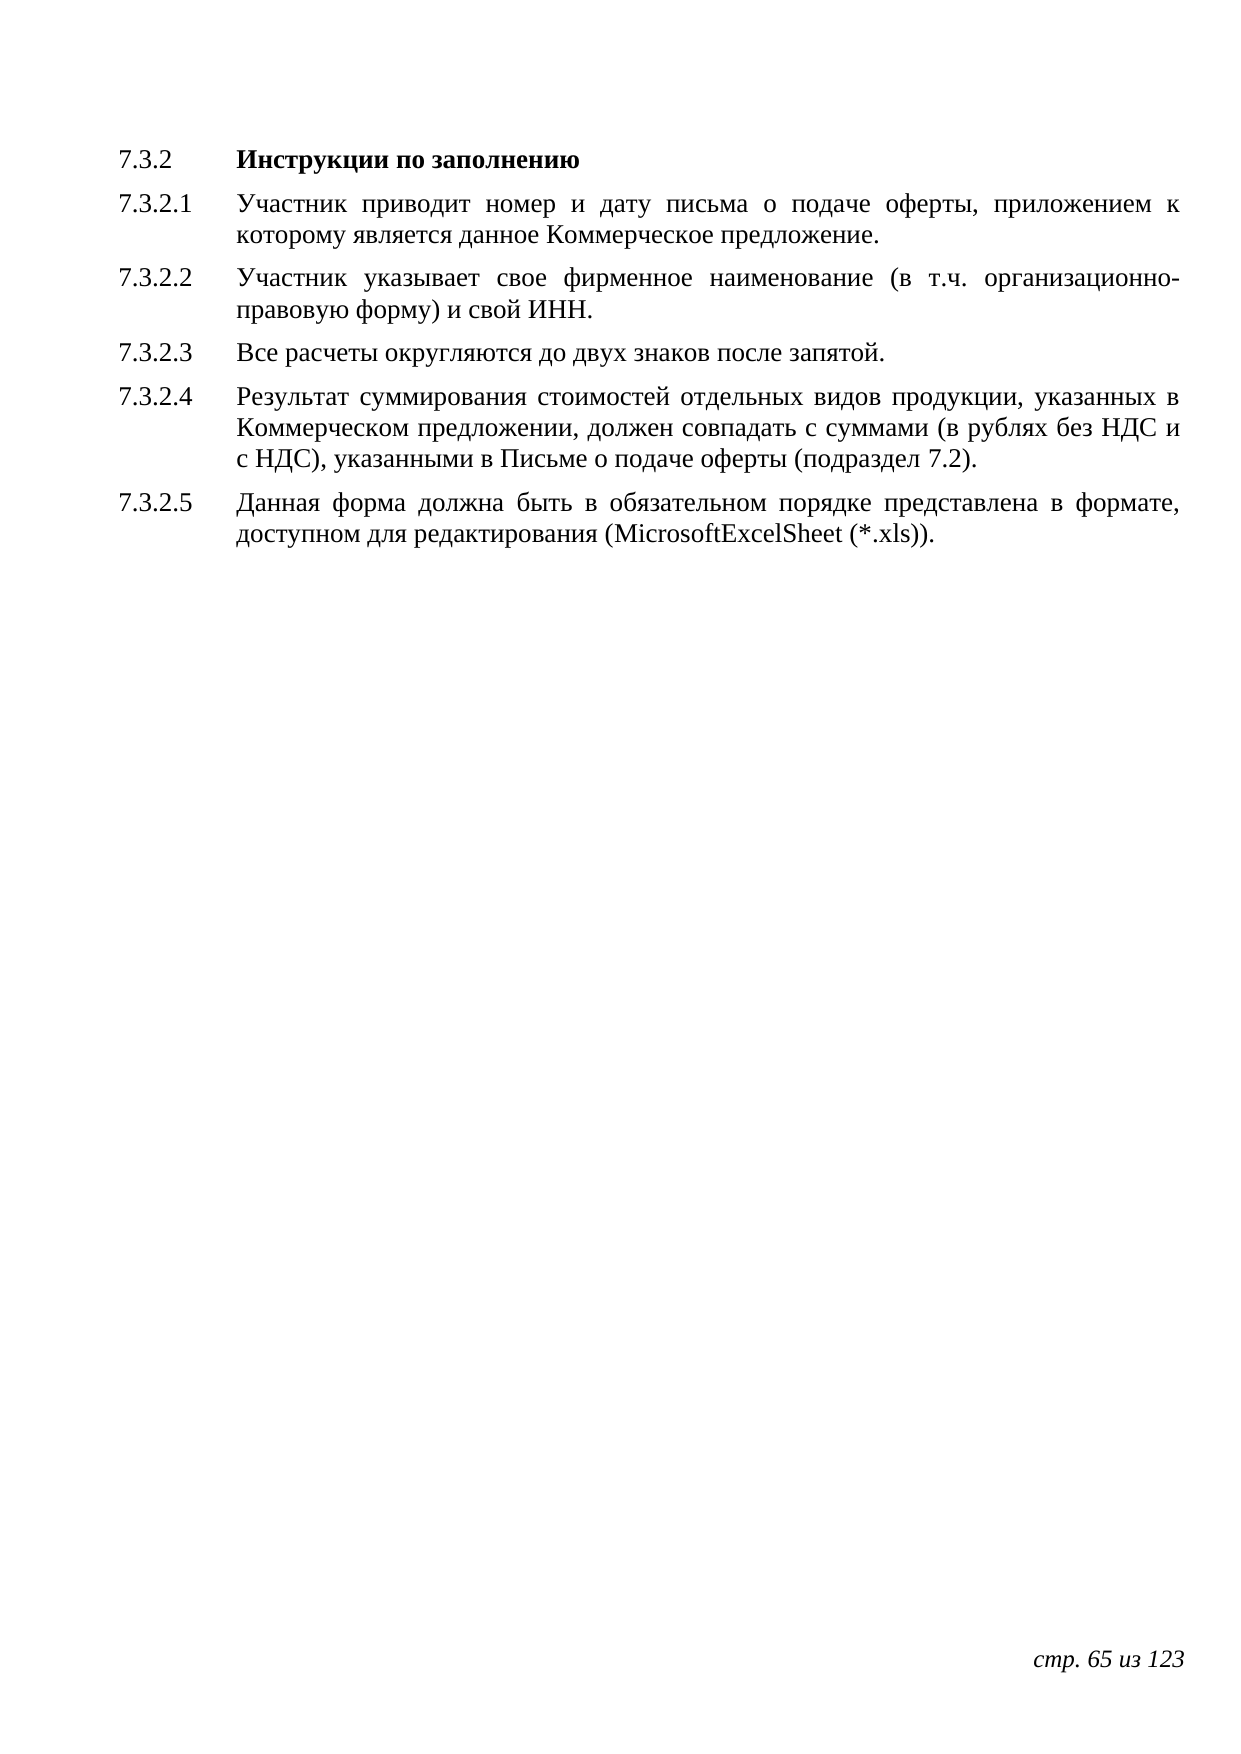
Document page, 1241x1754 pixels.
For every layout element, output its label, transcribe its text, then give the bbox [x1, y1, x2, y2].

text Результат суммирования стоимостей отдельных видов продукции, указанных в Коммерческом предложении, должен совпадать с суммами (в рублях без НДС и с НДС), указанными в Письме о подаче оферты (подраздел 7.2). [118, 380, 1181, 473]
text Участник приводит номер и дату письма о подаче оферты, приложением к которому является данное Коммерческое предложение. [118, 187, 1181, 249]
text Данная форма должна быть в обязательном порядке представлена в формате, доступном для редактирования (MicrosoftExcelSheet (*.xls)). [118, 486, 1181, 548]
text Все расчеты округляются до двух знаков после запятой. [118, 336, 1181, 367]
text Инструкции по заполнению [118, 143, 1181, 174]
text Участник указывает свое фирменное наименование (в т.ч. организационно-правовую форму) и свой ИНН. [118, 262, 1181, 324]
